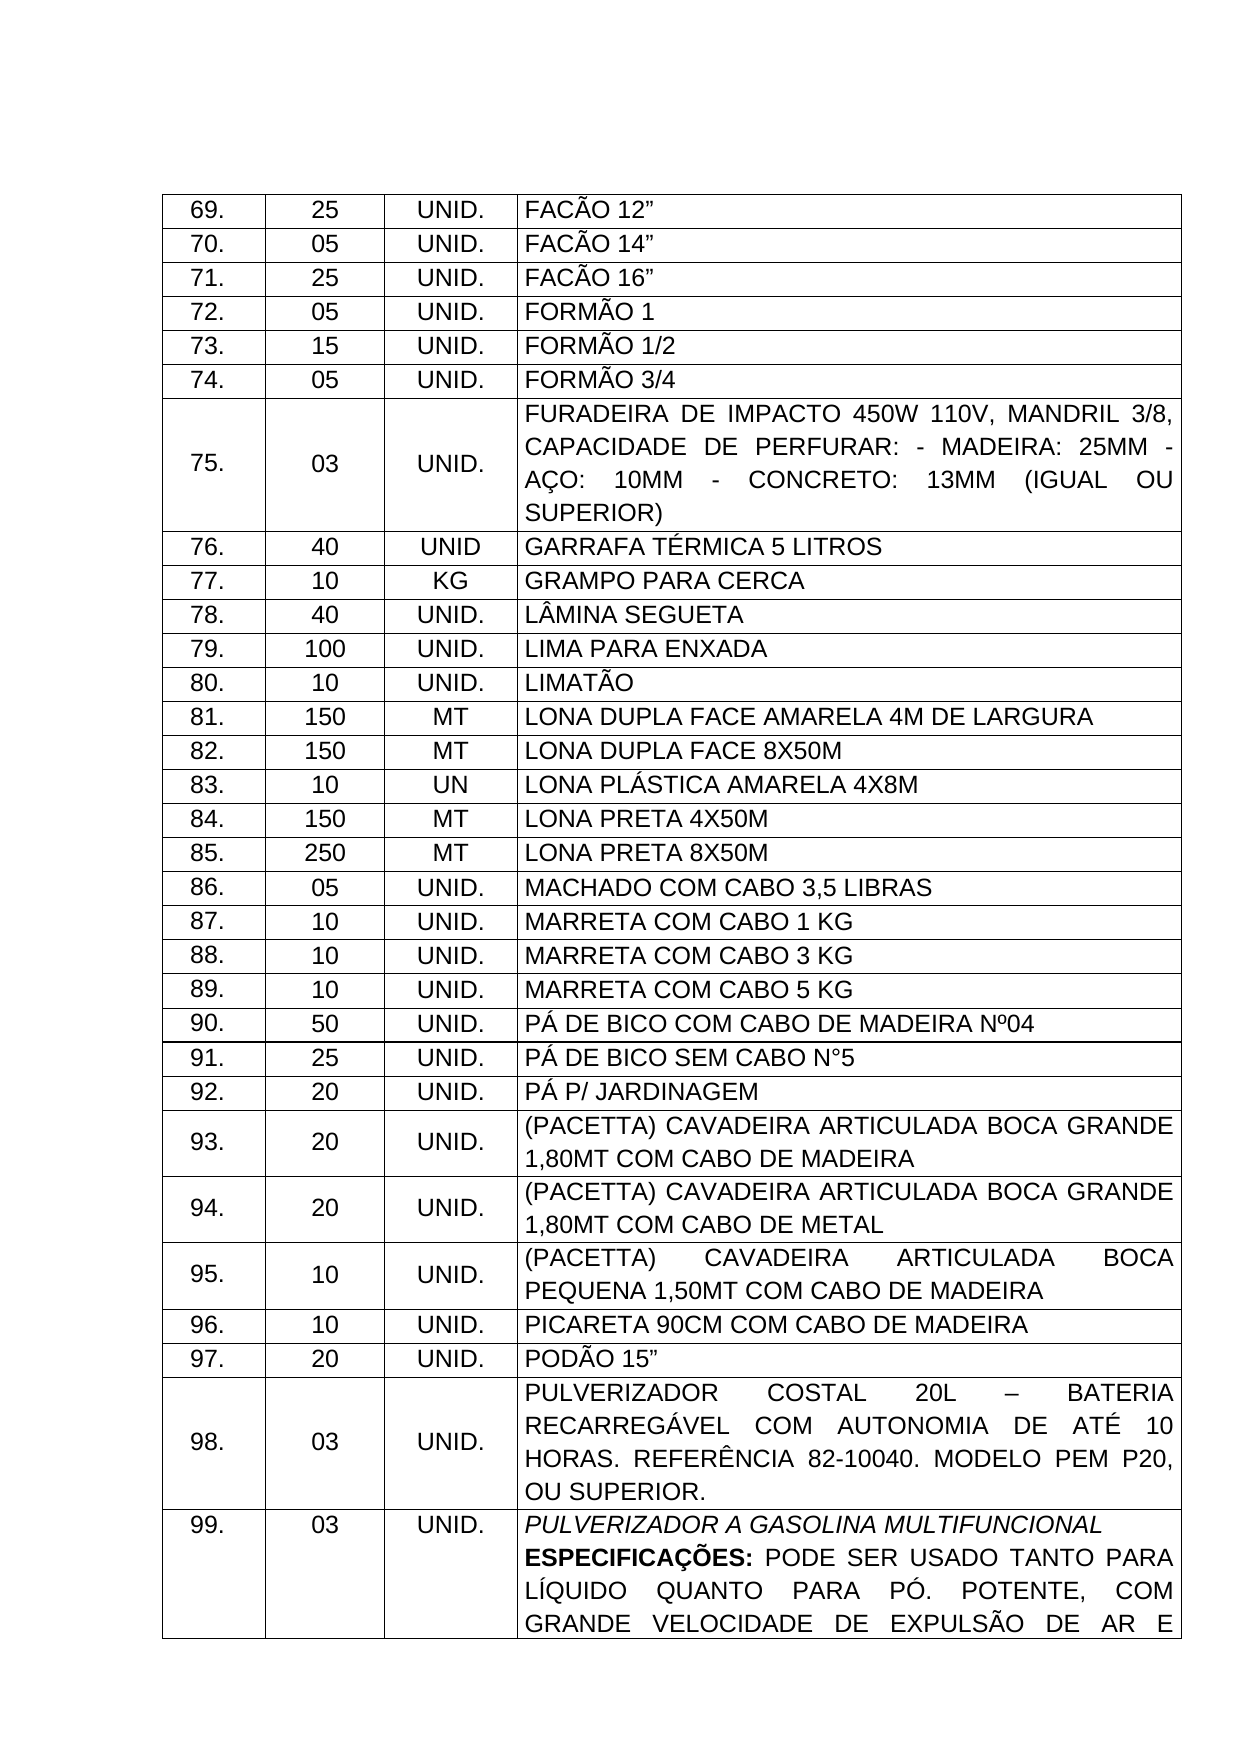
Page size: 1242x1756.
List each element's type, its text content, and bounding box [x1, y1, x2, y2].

table_cell [163, 399, 265, 531]
table_cell [163, 263, 265, 296]
table_cell LONA PRETA 8X50M [518, 838, 1181, 871]
table_cell MT [385, 736, 517, 769]
table_cell 10 [266, 974, 384, 1007]
table_cell UNID. [385, 263, 517, 296]
table_cell UNID. [385, 195, 517, 228]
table_cell [163, 906, 265, 939]
table_cell 20 [266, 1177, 384, 1242]
table_cell [163, 736, 265, 769]
table_cell 05 [266, 297, 384, 330]
table_cell LONA PLÁSTICA AMARELA 4X8M [518, 770, 1181, 803]
table_cell LÂMINA SEGUETA [518, 600, 1181, 633]
table_cell (PACETTA) CAVADEIRA ARTICULADA BOCA GRANDE 1,80MT COM CABO DE METAL [518, 1177, 1181, 1242]
table_cell 10 [266, 566, 384, 599]
table_cell [163, 1510, 265, 1638]
table_cell 03 [266, 1378, 384, 1509]
table_cell UNID. [385, 1510, 517, 1638]
table_cell [163, 1009, 265, 1041]
table_cell PULVERIZADOR COSTAL 20L – BATERIA RECARREGÁVEL COM AUTONOMIA DE ATÉ 10 HORAS. REFERÊNCIA 82-10040. MODELO PEM P20, OU SUPERIOR. [518, 1378, 1181, 1509]
table_cell FORMÃO 1 [518, 297, 1181, 330]
table_cell UNID. [385, 1077, 517, 1109]
table_cell 40 [266, 600, 384, 633]
table_cell UNID. [385, 365, 517, 398]
table_cell 150 [266, 702, 384, 735]
table_cell UNID. [385, 1111, 517, 1176]
table_cell UNID. [385, 634, 517, 667]
table_cell 05 [266, 365, 384, 398]
table_cell UNID. [385, 872, 517, 905]
table_cell [163, 974, 265, 1007]
table_cell 150 [266, 736, 384, 769]
table_cell 25 [266, 1043, 384, 1076]
table_cell FACÃO 16” [518, 263, 1181, 296]
table_cell FURADEIRA DE IMPACTO 450W 110V, MANDRIL 3/8, CAPACIDADE DE PERFURAR: - MADEIRA: 25MM - AÇO: 10MM - CONCRETO: 13MM (IGUAL OU SUPERIOR) [518, 399, 1181, 531]
table_cell [163, 770, 265, 803]
table_cell 03 [266, 1510, 384, 1638]
table_cell PÁ DE BICO COM CABO DE MADEIRA Nº04 [518, 1009, 1181, 1041]
table_cell 10 [266, 770, 384, 803]
table_cell PICARETA 90CM COM CABO DE MADEIRA [518, 1310, 1181, 1343]
table_cell MT [385, 838, 517, 871]
table_cell UNID. [385, 297, 517, 330]
table_cell UNID. [385, 1378, 517, 1509]
table_cell 10 [266, 1310, 384, 1343]
table_cell [163, 634, 265, 667]
table_cell MARRETA COM CABO 5 KG [518, 974, 1181, 1007]
table_cell 25 [266, 263, 384, 296]
table_cell [163, 940, 265, 973]
table_cell MT [385, 702, 517, 735]
table_cell [163, 1111, 265, 1176]
table_cell MT [385, 804, 517, 837]
table_cell UNID. [385, 1009, 517, 1041]
table_cell 40 [266, 532, 384, 564]
table_cell 20 [266, 1344, 384, 1377]
table_cell UNID. [385, 906, 517, 939]
table_cell [163, 872, 265, 905]
table_cell [163, 1378, 265, 1509]
table_cell PODÃO 15” [518, 1344, 1181, 1377]
table_cell 03 [266, 399, 384, 531]
table_cell FORMÃO 3/4 [518, 365, 1181, 398]
table_cell 50 [266, 1009, 384, 1041]
table_cell GARRAFA TÉRMICA 5 LITROS [518, 532, 1181, 564]
table_cell 10 [266, 668, 384, 701]
table_cell UNID. [385, 1310, 517, 1343]
table_cell GRAMPO PARA CERCA [518, 566, 1181, 599]
table_cell UNID. [385, 940, 517, 973]
table_cell 10 [266, 940, 384, 973]
table_cell 250 [266, 838, 384, 871]
table_cell (PACETTA) CAVADEIRA ARTICULADA BOCA GRANDE 1,80MT COM CABO DE MADEIRA [518, 1111, 1181, 1176]
table_cell KG [385, 566, 517, 599]
table_cell PÁ DE BICO SEM CABO N°5 [518, 1043, 1181, 1076]
table_cell [163, 532, 265, 564]
table_cell 20 [266, 1077, 384, 1109]
table_cell LONA DUPLA FACE 8X50M [518, 736, 1181, 769]
table_cell [163, 600, 265, 633]
table_cell UNID. [385, 974, 517, 1007]
table_cell UNID. [385, 1344, 517, 1377]
table_cell UNID. [385, 668, 517, 701]
table_cell PÁ P/ JARDINAGEM [518, 1077, 1181, 1109]
table_cell [163, 1310, 265, 1343]
table_cell UNID. [385, 1243, 517, 1309]
table_cell [163, 1043, 265, 1076]
table_cell UN [385, 770, 517, 803]
table_cell MACHADO COM CABO 3,5 LIBRAS [518, 872, 1181, 905]
table_cell [163, 1243, 265, 1309]
table_cell 10 [266, 1243, 384, 1309]
table_cell [163, 668, 265, 701]
table_cell [163, 566, 265, 599]
table_cell MARRETA COM CABO 1 KG [518, 906, 1181, 939]
table_cell FORMÃO 1/2 [518, 331, 1181, 364]
table_cell 25 [266, 195, 384, 228]
table_cell 20 [266, 1111, 384, 1176]
table_cell [163, 297, 265, 330]
table_cell [163, 804, 265, 837]
table_cell UNID. [385, 600, 517, 633]
table_cell [163, 365, 265, 398]
table_cell [163, 229, 265, 262]
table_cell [518, 1510, 1181, 1638]
table_cell [163, 838, 265, 871]
table_cell [163, 1177, 265, 1242]
table_cell FACÃO 12” [518, 195, 1181, 228]
table_cell UNID. [385, 1043, 517, 1076]
table_cell [163, 195, 265, 228]
table_cell [163, 1344, 265, 1377]
table_cell LONA PRETA 4X50M [518, 804, 1181, 837]
table_cell [163, 1077, 265, 1109]
table_cell FACÃO 14” [518, 229, 1181, 262]
table_cell UNID. [385, 331, 517, 364]
table_cell UNID [385, 532, 517, 564]
table_cell [163, 331, 265, 364]
table_cell LIMA PARA ENXADA [518, 634, 1181, 667]
table_cell MARRETA COM CABO 3 KG [518, 940, 1181, 973]
table_cell UNID. [385, 399, 517, 531]
table_cell 05 [266, 872, 384, 905]
table_cell UNID. [385, 229, 517, 262]
table_cell 05 [266, 229, 384, 262]
table_cell UNID. [385, 1177, 517, 1242]
table_cell 10 [266, 906, 384, 939]
table_cell 15 [266, 331, 384, 364]
table_cell LONA DUPLA FACE AMARELA 4M DE LARGURA [518, 702, 1181, 735]
table_cell [163, 702, 265, 735]
table_cell 100 [266, 634, 384, 667]
table_cell (PACETTA) CAVADEIRA ARTICULADA BOCA PEQUENA 1,50MT COM CABO DE MADEIRA [518, 1243, 1181, 1309]
table_cell LIMATÃO [518, 668, 1181, 701]
table_cell 150 [266, 804, 384, 837]
